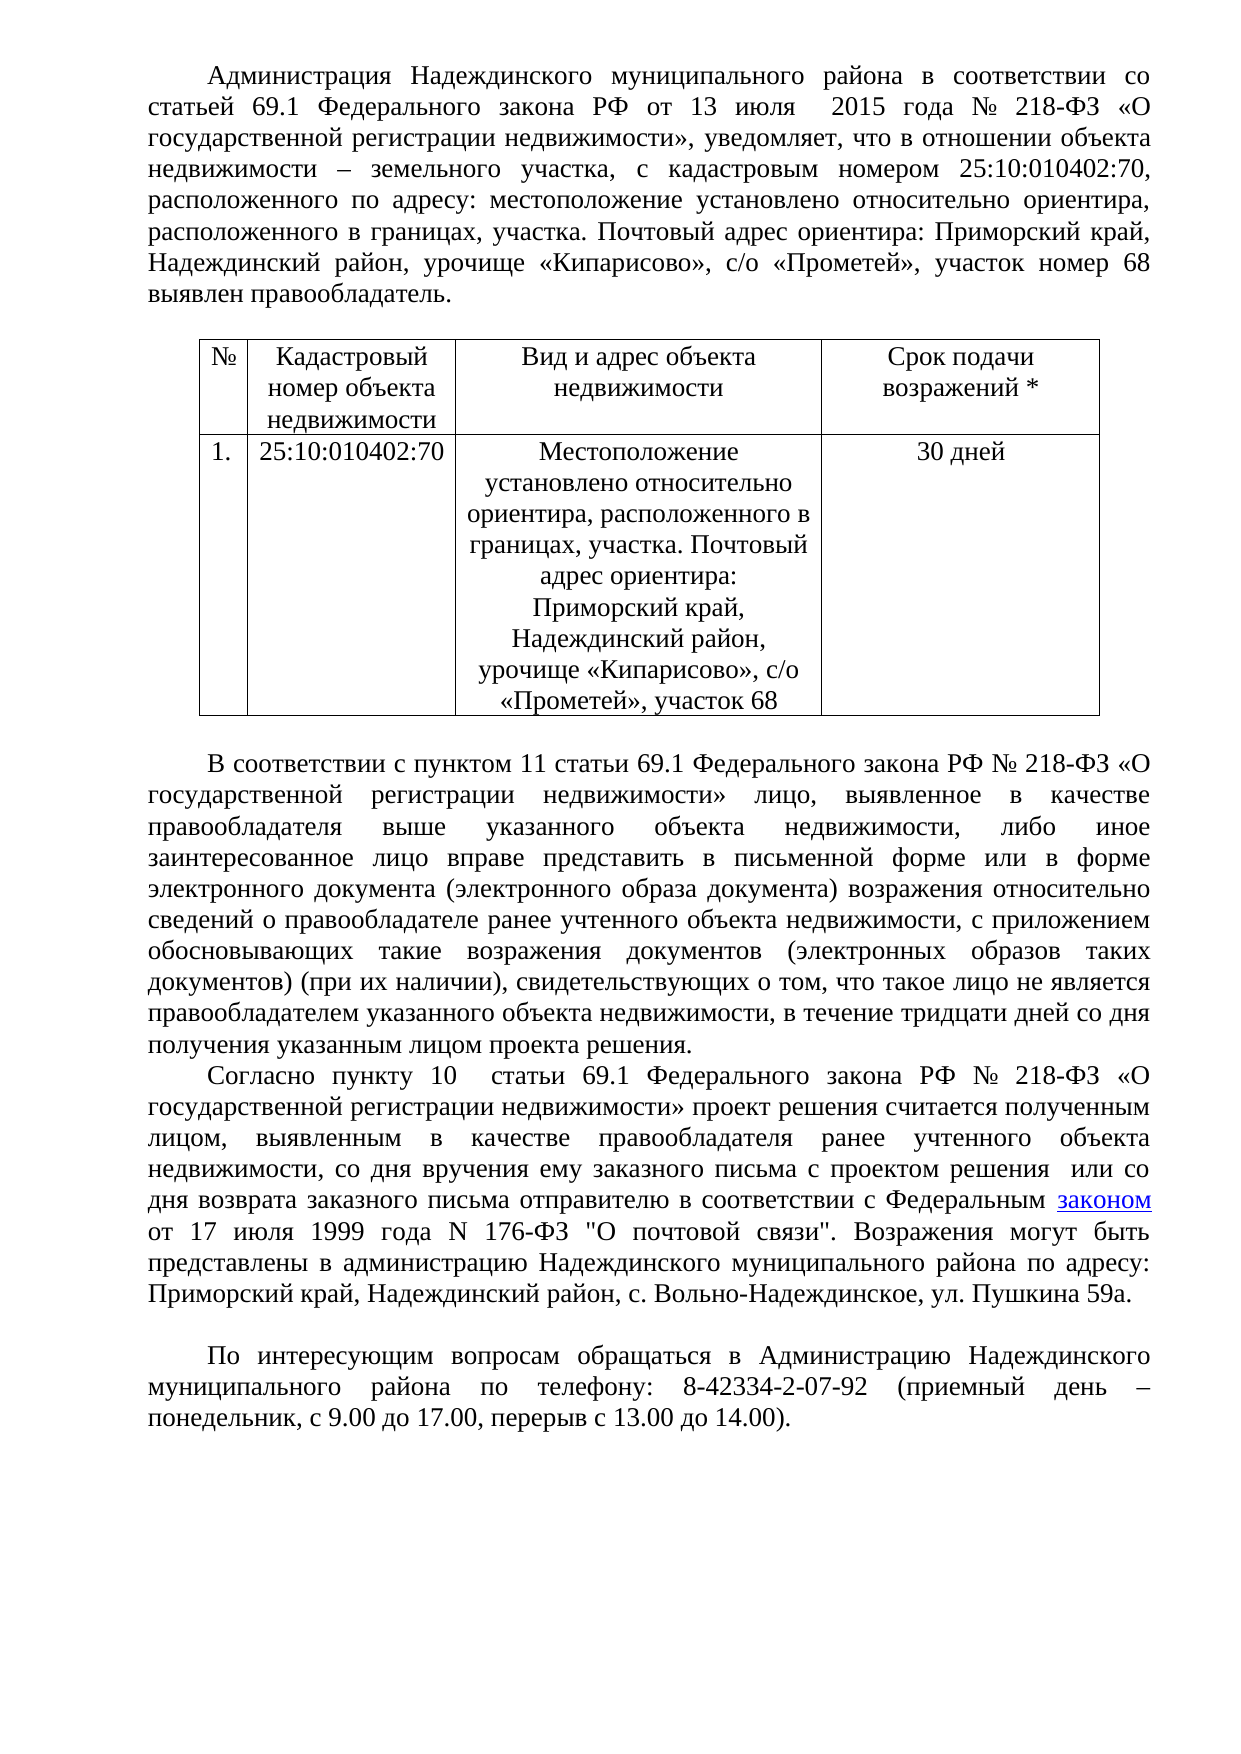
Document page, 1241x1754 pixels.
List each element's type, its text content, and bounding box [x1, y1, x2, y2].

text По интересующим вопросам обращаться в Администрацию Надеждинского муниципального района по телефону: 8-42334-2-07-92 (приемный день – понедельник, с 9.00 до 17.00, перерыв с 13.00 до 14.00). [148, 1339, 1152, 1433]
table_header Вид и адрес объекта недвижимости [456, 340, 821, 434]
text Администрация Надеждинского муниципального района в соответствии со статьей 69.1 Федерального закона РФ от 13 июля 2015 года № 218-ФЗ «О государственной регистрации недвижимости», уведомляет, что в отношении объекта недвижимости – земельного участка, с кадастровым номером 25:10:010402:70, расположенного по адресу: местоположение установлено относительно ориентира, расположенного в границах, участка. Почтовый адрес ориентира: Приморский край, Надеждинский район, урочище «Кипарисово», с/о «Прометей», участок номер 68 выявлен правообладатель. [148, 59, 1152, 308]
table_cell 1. [200, 435, 247, 715]
table_cell Местоположение установлено относительно ориентира, расположенного в границах, участка. Почтовый адрес ориентира: Приморский край, Надеждинский район, урочище «Кипарисово», с/о «Прометей», участок 68 [456, 435, 821, 715]
table_cell 30 дней [822, 435, 1099, 715]
table_header Срок подачи возражений * [822, 340, 1099, 434]
text В соответствии с пунктом 11 статьи 69.1 Федерального закона РФ № 218-ФЗ «О государственной регистрации недвижимости» лицо, выявленное в качестве правообладателя выше указанного объекта недвижимости, либо иное заинтересованное лицо вправе представить в письменной форме или в форме электронного документа (электронного образа документа) возражения относительно сведений о правообладателе ранее учтенного объекта недвижимости, с приложением обосновывающих такие возражения документов (электронных образов таких документов) (при их наличии), свидетельствующих о том, что такое лицо не является правообладателем указанного объекта недвижимости, в течение тридцати дней со дня получения указанным лицом проекта решения. [148, 747, 1152, 1059]
table_header Кадастровый номер объекта недвижимости [248, 340, 455, 434]
table_header № [200, 340, 247, 434]
text Согласно пункту 10 статьи 69.1 Федерального закона РФ № 218-ФЗ «О государственной регистрации недвижимости» проект решения считается полученным лицом, выявленным в качестве правообладателя ранее учтенного объекта недвижимости, со дня вручения ему заказного письма с проектом решения или со дня возврата заказного письма отправителю в соответствии с Федеральным законом от 17 июля 1999 года N 176-ФЗ "О почтовой связи". Возражения могут быть представлены в администрацию Надеждинского муниципального района по адресу: Приморский край, Надеждинский район, с. Вольно-Надеждинское, ул. Пушкина 59а. [148, 1059, 1152, 1308]
table_cell 25:10:010402:70 [248, 435, 455, 715]
